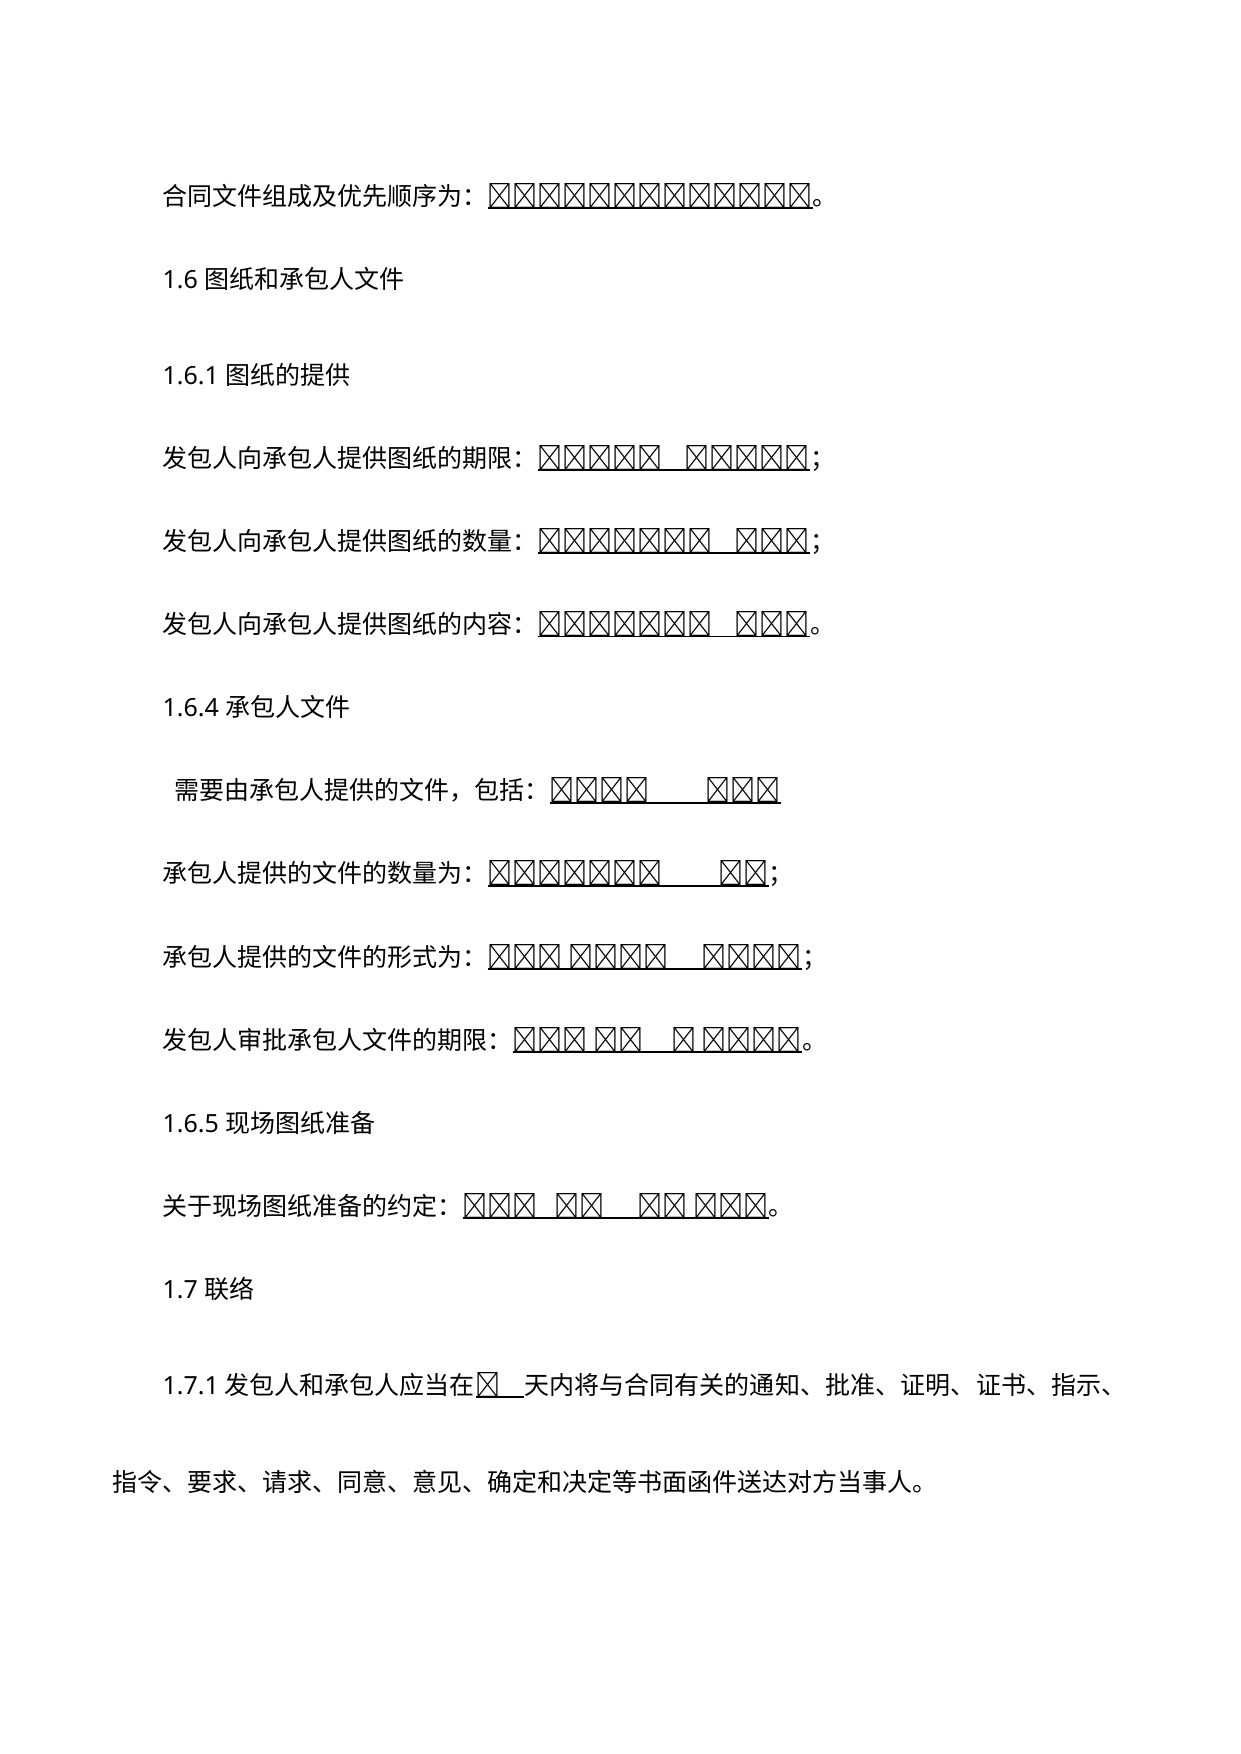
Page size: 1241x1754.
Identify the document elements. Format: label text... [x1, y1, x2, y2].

text 发包人向承包人提供图纸的内容： 。 [112, 590, 1128, 655]
text 1.7.1发包人和承包人应当在 天内将与合同有关的通知、批准、证明、证书、指示、指令、要求、请求、同意、意见、确定和决定等书面函件送达对方当事人。 [112, 1351, 1128, 1513]
text 1.6 图纸和承包人文件 [112, 245, 1128, 310]
text 1.7 联络 [112, 1255, 1128, 1320]
text 合同文件组成及优先顺序为：。 [112, 162, 1128, 227]
text 发包人向承包人提供图纸的数量： ； [112, 507, 1128, 572]
text 1.6.1 图纸的提供 [112, 341, 1128, 406]
text 1.6.4 承包人文件 [112, 673, 1128, 738]
text 1.6.5 现场图纸准备 [112, 1089, 1128, 1154]
text 承包人提供的文件的形式为：  ； [112, 923, 1128, 988]
text 承包人提供的文件的数量为： ； [112, 839, 1128, 904]
text 发包人审批承包人文件的期限：   。 [112, 1006, 1128, 1071]
text 发包人向承包人提供图纸的期限： ； [112, 424, 1128, 489]
text 关于现场图纸准备的约定：   。 [112, 1172, 1128, 1237]
text 需要由承包人提供的文件，包括：  [174, 756, 1128, 821]
